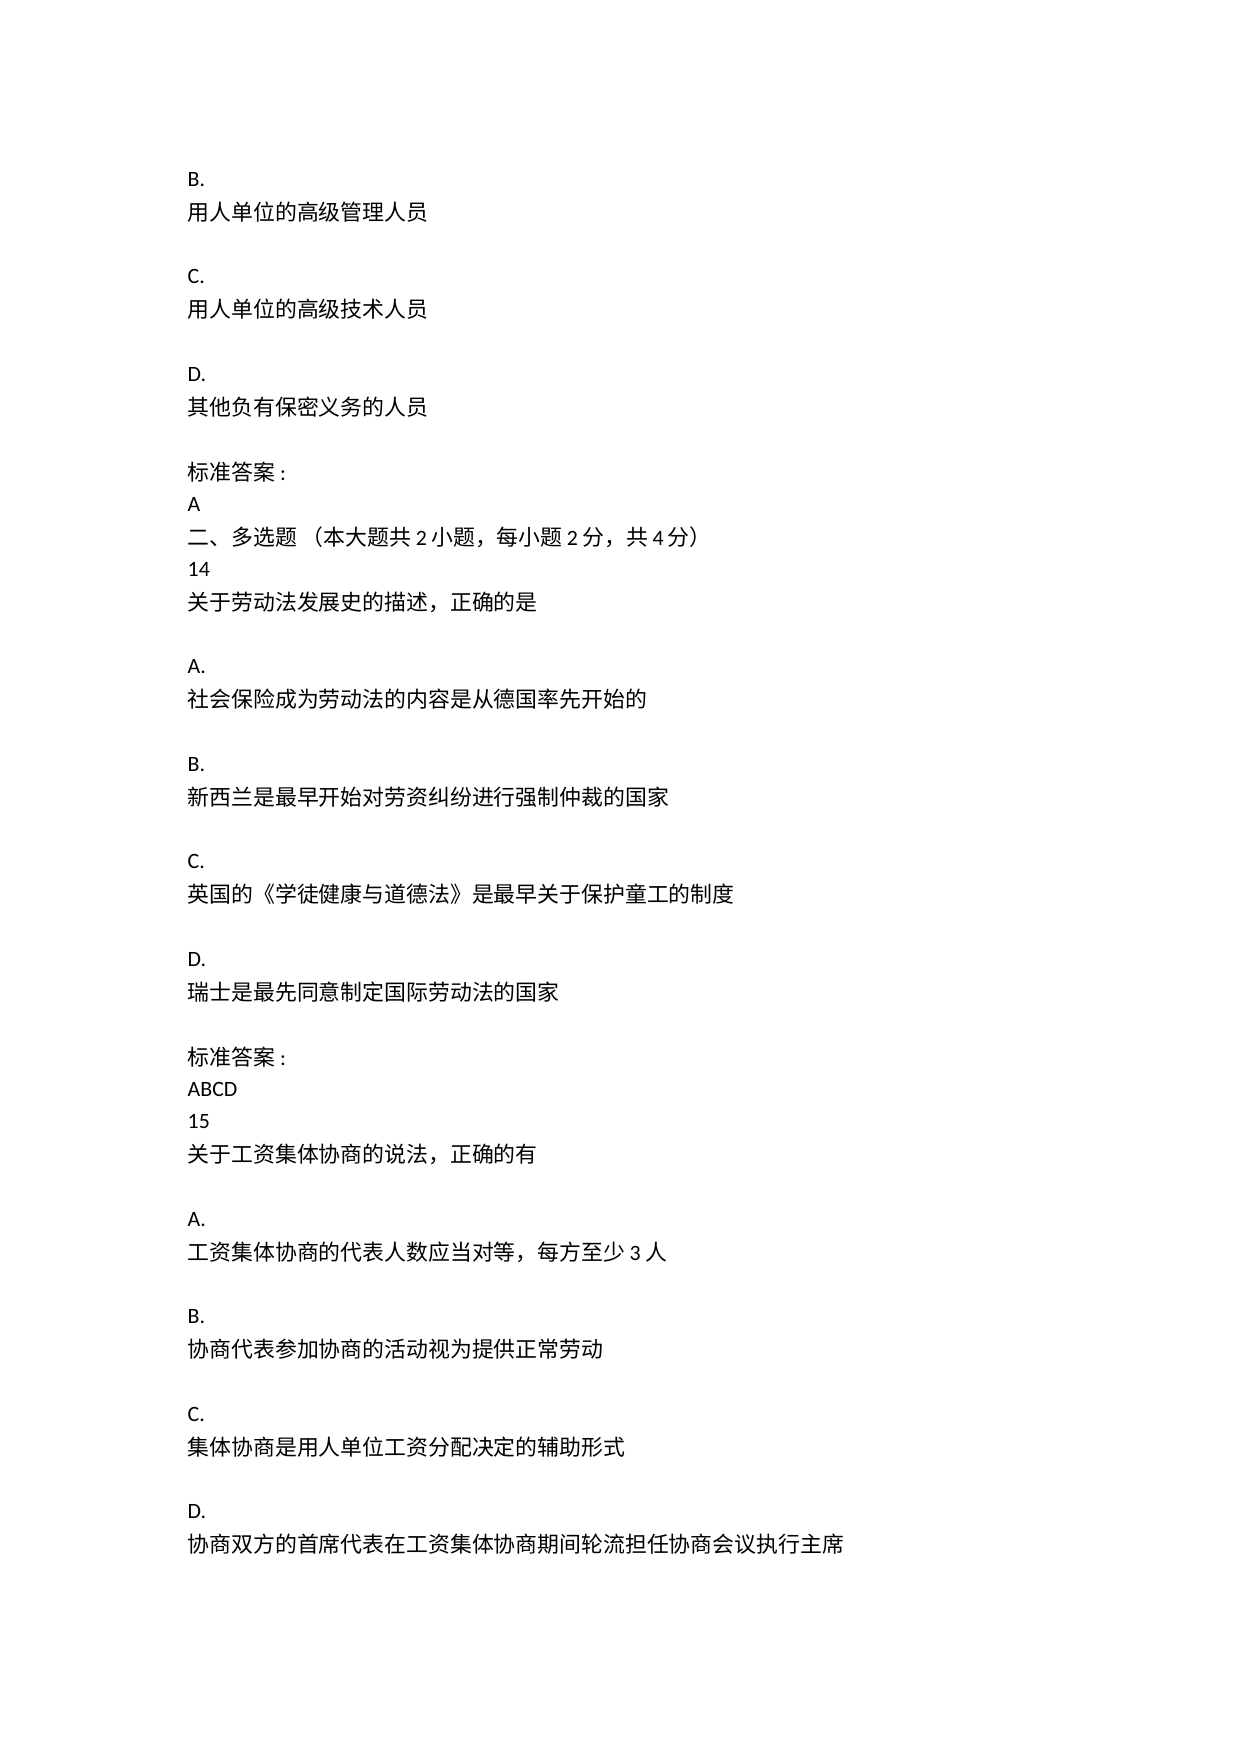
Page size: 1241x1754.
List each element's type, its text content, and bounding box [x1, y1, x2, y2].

text C. [187, 259, 1053, 292]
text A [187, 487, 1053, 519]
text 协商代表参加协商的活动视为提供正常劳动 [187, 1332, 1053, 1364]
text 标准答案 : [187, 454, 1053, 487]
text 协商双方的首席代表在工资集体协商期间轮流担任协商会议执行主席 [187, 1527, 1053, 1559]
text D. [187, 357, 1053, 389]
text D. [187, 1494, 1053, 1527]
text 其他负有保密义务的人员 [187, 389, 1053, 422]
text C. [187, 1397, 1053, 1429]
text 关于工资集体协商的说法，正确的有 [187, 1137, 1053, 1169]
text 集体协商是用人单位工资分配决定的辅助形式 [187, 1429, 1053, 1462]
text ABCD [187, 1072, 1053, 1104]
text D. [187, 942, 1053, 974]
text A. [187, 649, 1053, 682]
text 新西兰是最早开始对劳资纠纷进行强制仲裁的国家 [187, 779, 1053, 812]
text C. [187, 844, 1053, 877]
text 瑞士是最先同意制定国际劳动法的国家 [187, 974, 1053, 1007]
text B. [187, 1299, 1053, 1332]
text 关于劳动法发展史的描述，正确的是 [187, 584, 1053, 617]
text 用人单位的高级技术人员 [187, 292, 1053, 324]
text 二、多选题 （本大题共2小题，每小题2分，共4分） [187, 519, 1053, 552]
text B. [187, 747, 1053, 779]
text 英国的《学徒健康与道德法》是最早关于保护童工的制度 [187, 877, 1053, 909]
text 15 [187, 1104, 1053, 1137]
text A. [187, 1202, 1053, 1234]
text 用人单位的高级管理人员 [187, 194, 1053, 227]
text 标准答案 : [187, 1039, 1053, 1072]
text 工资集体协商的代表人数应当对等，每方至少3人 [187, 1234, 1053, 1267]
text 社会保险成为劳动法的内容是从德国率先开始的 [187, 682, 1053, 714]
text 14 [187, 552, 1053, 584]
text B. [187, 162, 1053, 194]
